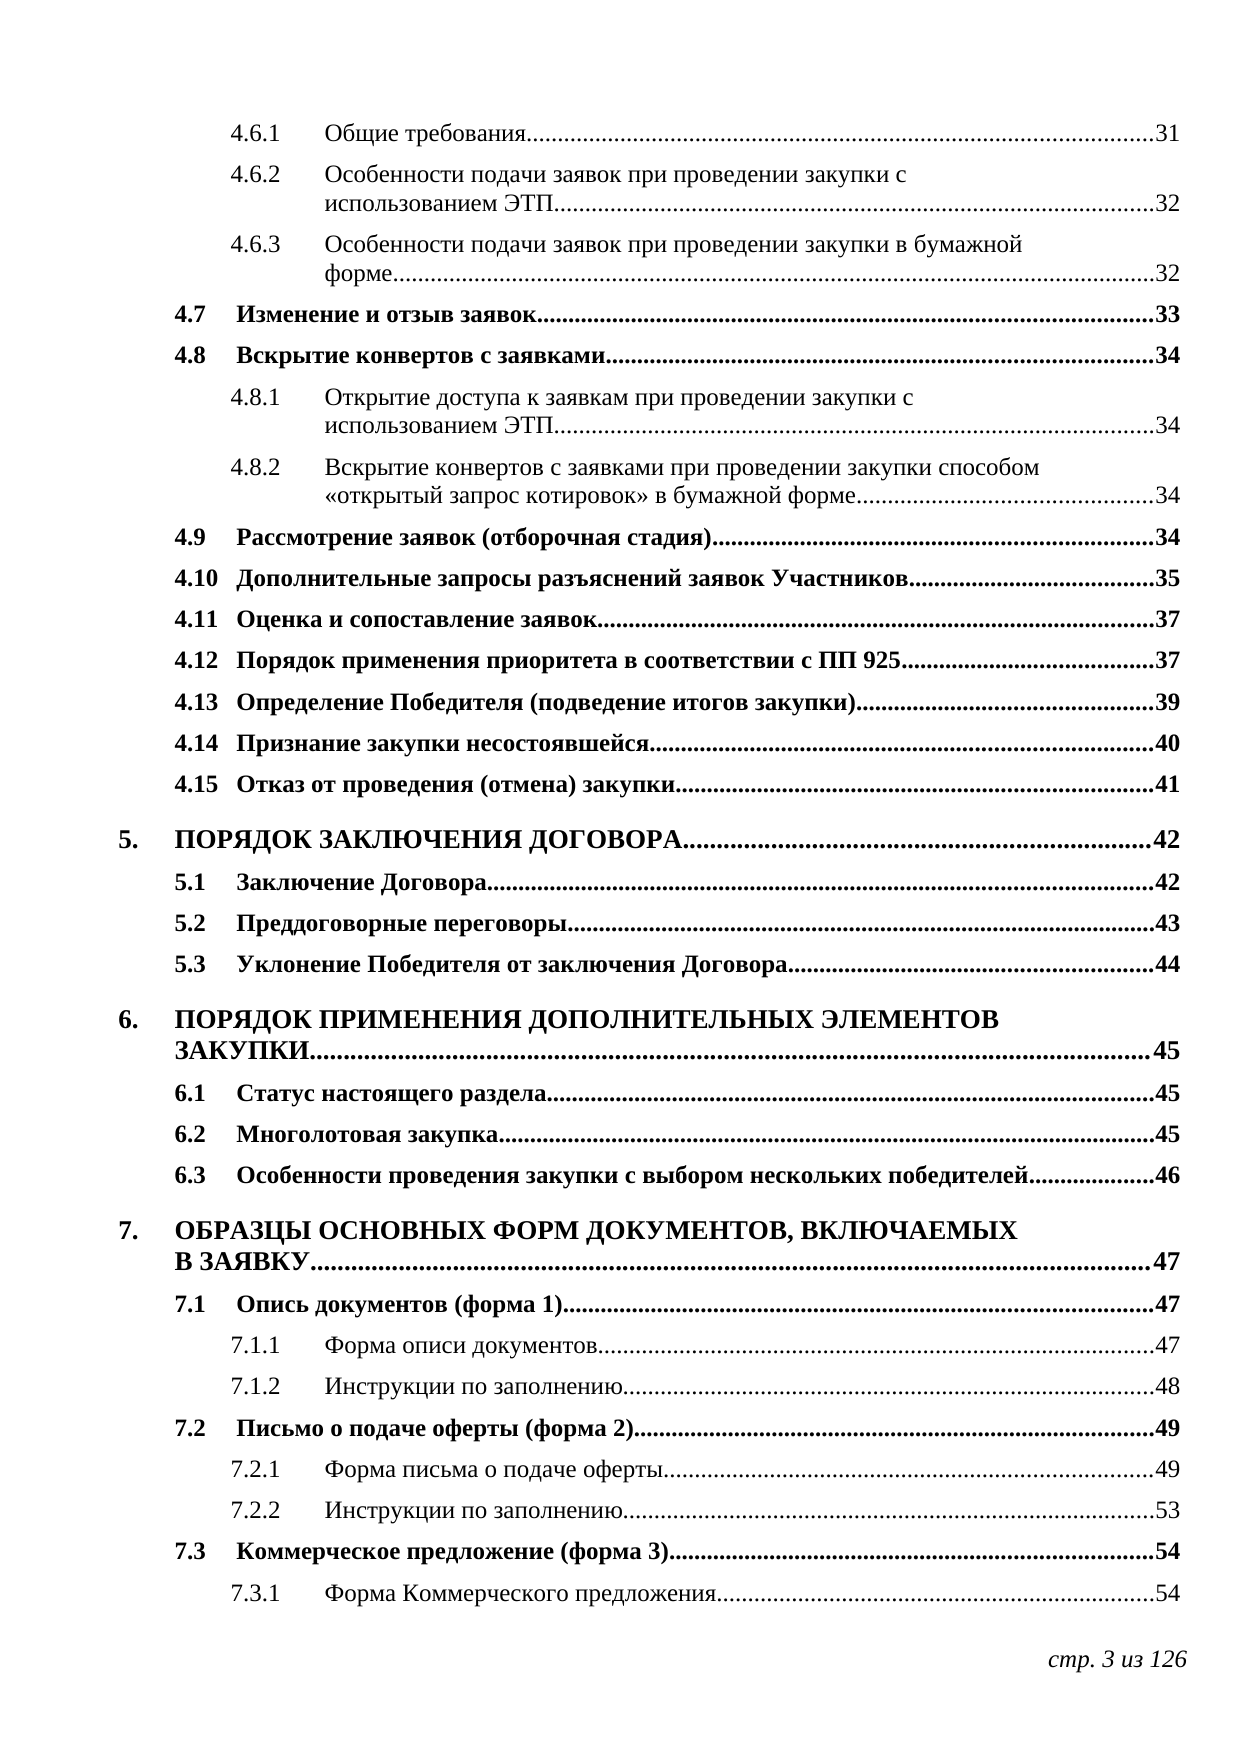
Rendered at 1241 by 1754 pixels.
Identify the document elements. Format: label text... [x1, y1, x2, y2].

text 6.1 Статус настоящего раздела 45 [174, 1078, 1093, 1107]
text 7.2.2 Инструкции по заполнению 53 [230, 1495, 1063, 1524]
text 5.2 Преддоговорные переговоры 43 [174, 908, 1093, 937]
text 7.2.1 Форма письма о подаче оферты 49 [230, 1454, 1063, 1483]
text 5. ПОРЯДОК ЗАКЛЮЧЕНИЯ ДОГОВОРА 42 [118, 823, 1063, 854]
text 7.3.1 Форма Коммерческого предложения 54 [230, 1578, 1063, 1606]
text 4.6.2 Особенности подачи заявок при проведении закупки с использованием ЭТП 32 [230, 159, 1063, 217]
text 4.8 Вскрытие конвертов с заявками 34 [174, 341, 1093, 369]
text 7. ОБРАЗЦЫ ОСНОВНЫХ ФОРМ ДОКУМЕНТОВ, ВКЛЮЧАЕМЫХ В ЗАЯВКУ 47 [118, 1214, 1063, 1276]
text 4.11 Оценка и сопоставление заявок 37 [174, 604, 1093, 633]
text 4.8.2 Вскрытие конвертов с заявками при проведении закупки способом «открытый запрос котировок» в бумажной форме 34 [230, 452, 1063, 509]
text 4.14 Признание закупки несостоявшейся 40 [174, 728, 1093, 757]
text 7.3 Коммерческое предложение (форма 3) 54 [174, 1536, 1093, 1565]
text 7.1.1 Форма описи документов 47 [230, 1330, 1063, 1359]
text 4.12 Порядок применения приоритета в соответствии с ПП 925 37 [174, 646, 1093, 674]
text 4.6.1 Общие требования 31 [230, 118, 1063, 147]
text 4.6.3 Особенности подачи заявок при проведении закупки в бумажной форме 32 [230, 229, 1063, 287]
text 4.8.1 Открытие доступа к заявкам при проведении закупки с использованием ЭТП 34 [230, 382, 1063, 439]
text 4.9 Рассмотрение заявок (отборочная стадия) 34 [174, 522, 1093, 551]
text 4.13 Определение Победителя (подведение итогов закупки) 39 [174, 687, 1093, 716]
text 7.1 Опись документов (форма 1) 47 [174, 1289, 1093, 1318]
text 7.2 Письмо о подаче оферты (форма 2) 49 [174, 1413, 1093, 1441]
text 6.2 Многолотовая закупка 45 [174, 1119, 1093, 1148]
text 7.1.2 Инструкции по заполнению 48 [230, 1371, 1063, 1400]
text 4.10 Дополнительные запросы разъяснений заявок Участников 35 [174, 563, 1093, 592]
text 6. ПОРЯДОК ПРИМЕНЕНИЯ ДОПОЛНИТЕЛЬНЫХ ЭЛЕМЕНТОВ ЗАКУПКИ 45 [118, 1003, 1063, 1065]
text 4.7 Изменение и отзыв заявок 33 [174, 299, 1093, 328]
text 4.15 Отказ от проведения (отмена) закупки 41 [174, 769, 1093, 798]
text 5.3 Уклонение Победителя от заключения Договора 44 [174, 949, 1093, 978]
text 5.1 Заключение Договора 42 [174, 867, 1093, 896]
text 6.3 Особенности проведения закупки с выбором нескольких победителей 46 [174, 1160, 1093, 1189]
